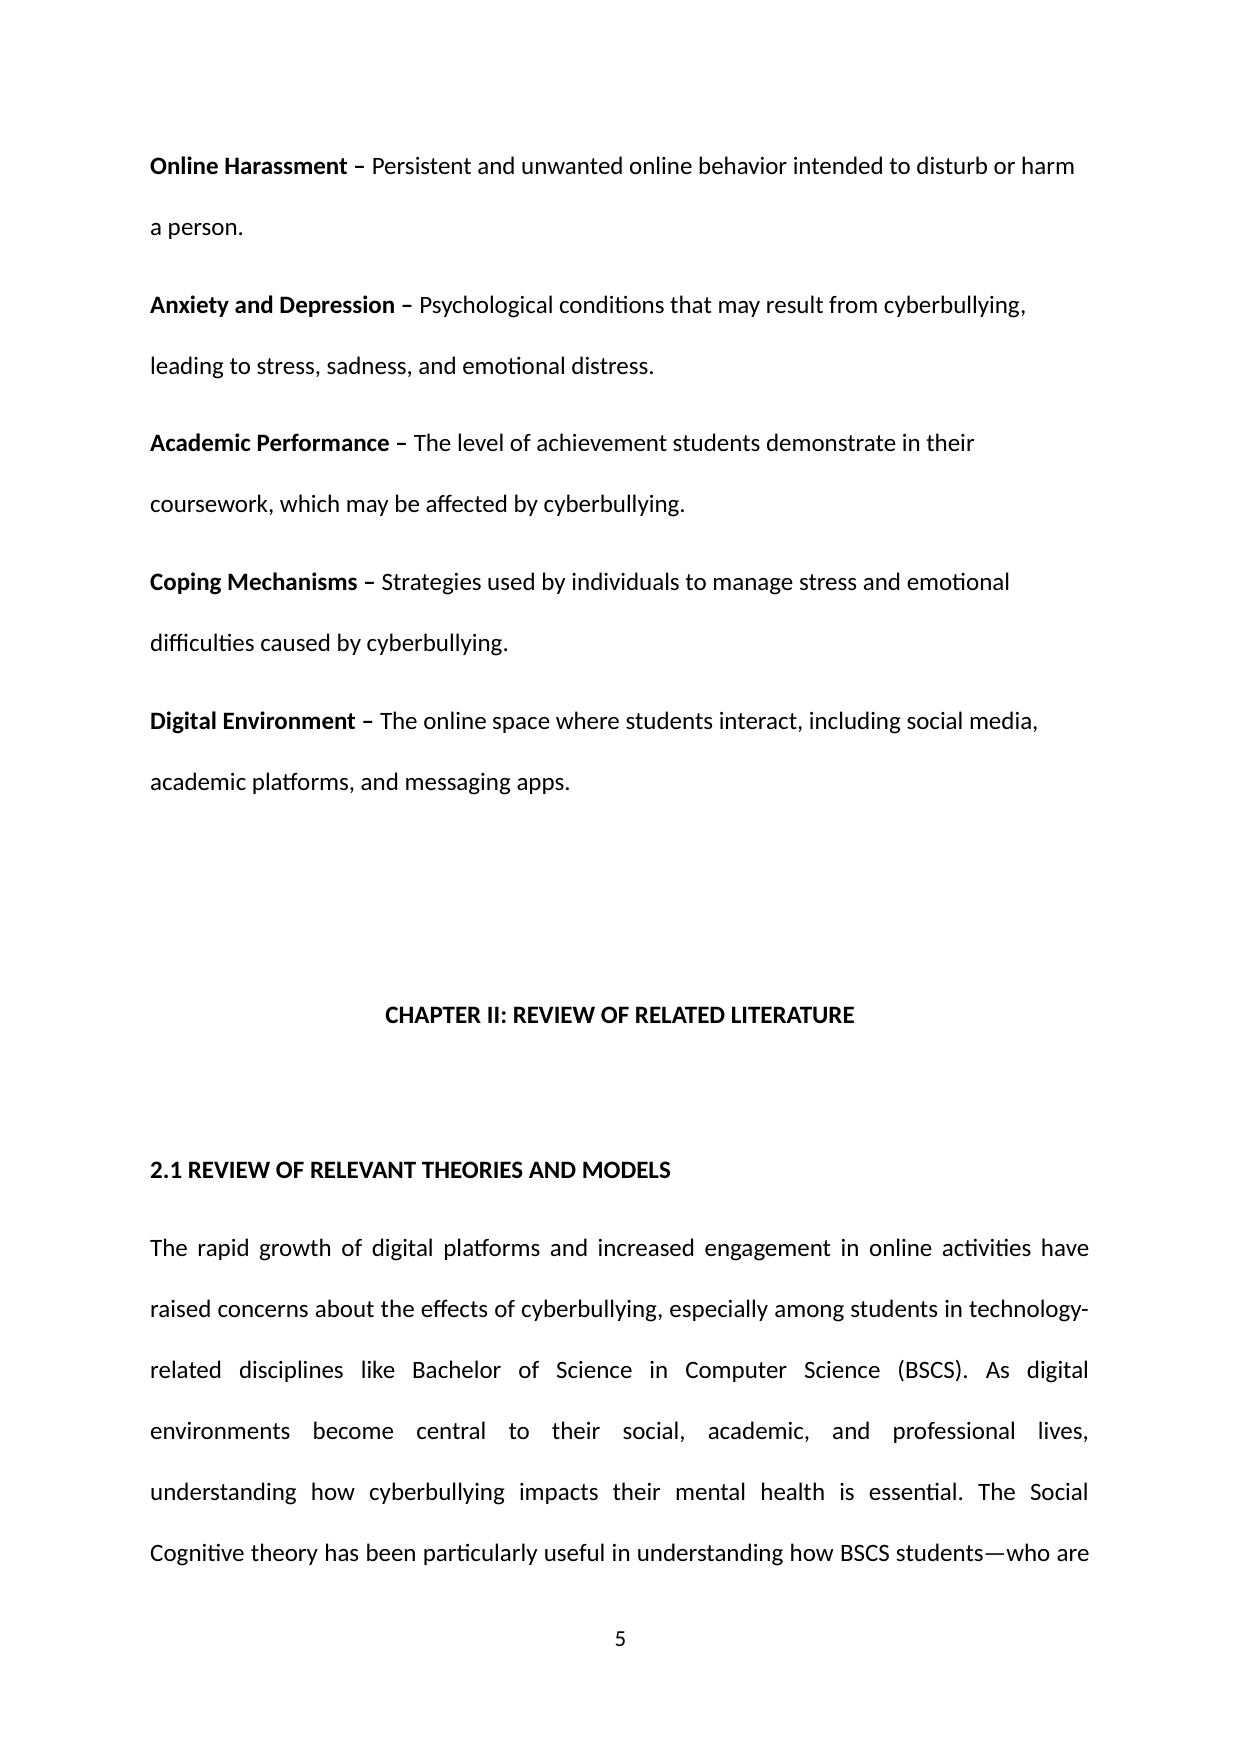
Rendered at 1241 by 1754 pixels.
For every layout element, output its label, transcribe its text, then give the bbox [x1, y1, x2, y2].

text Online Harassment – Persistent and unwanted online behavior intended to disturb or harm a person. [150, 150, 1090, 242]
text Coping Mechanisms – Strategies used by individuals to manage stress and emotional difficulties caused by cyberbullying. [150, 566, 1090, 658]
text 2.1 REVIEW OF RELEVANT THEORIES AND MODELS [150, 1154, 1090, 1185]
text CHAPTER II: REVIEW OF RELATED LITERATURE [150, 999, 1090, 1030]
text Anxiety and Depression – Psychological conditions that may result from cyberbullying, leading to stress, sadness, and emotional distress. [150, 289, 1090, 380]
text Academic Performance – The level of achievement students demonstrate in their coursework, which may be affected by cyberbullying. [150, 427, 1090, 519]
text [150, 1232, 1090, 1568]
text Digital Environment – The online space where students interact, including social media, academic platforms, and messaging apps. [150, 705, 1090, 797]
